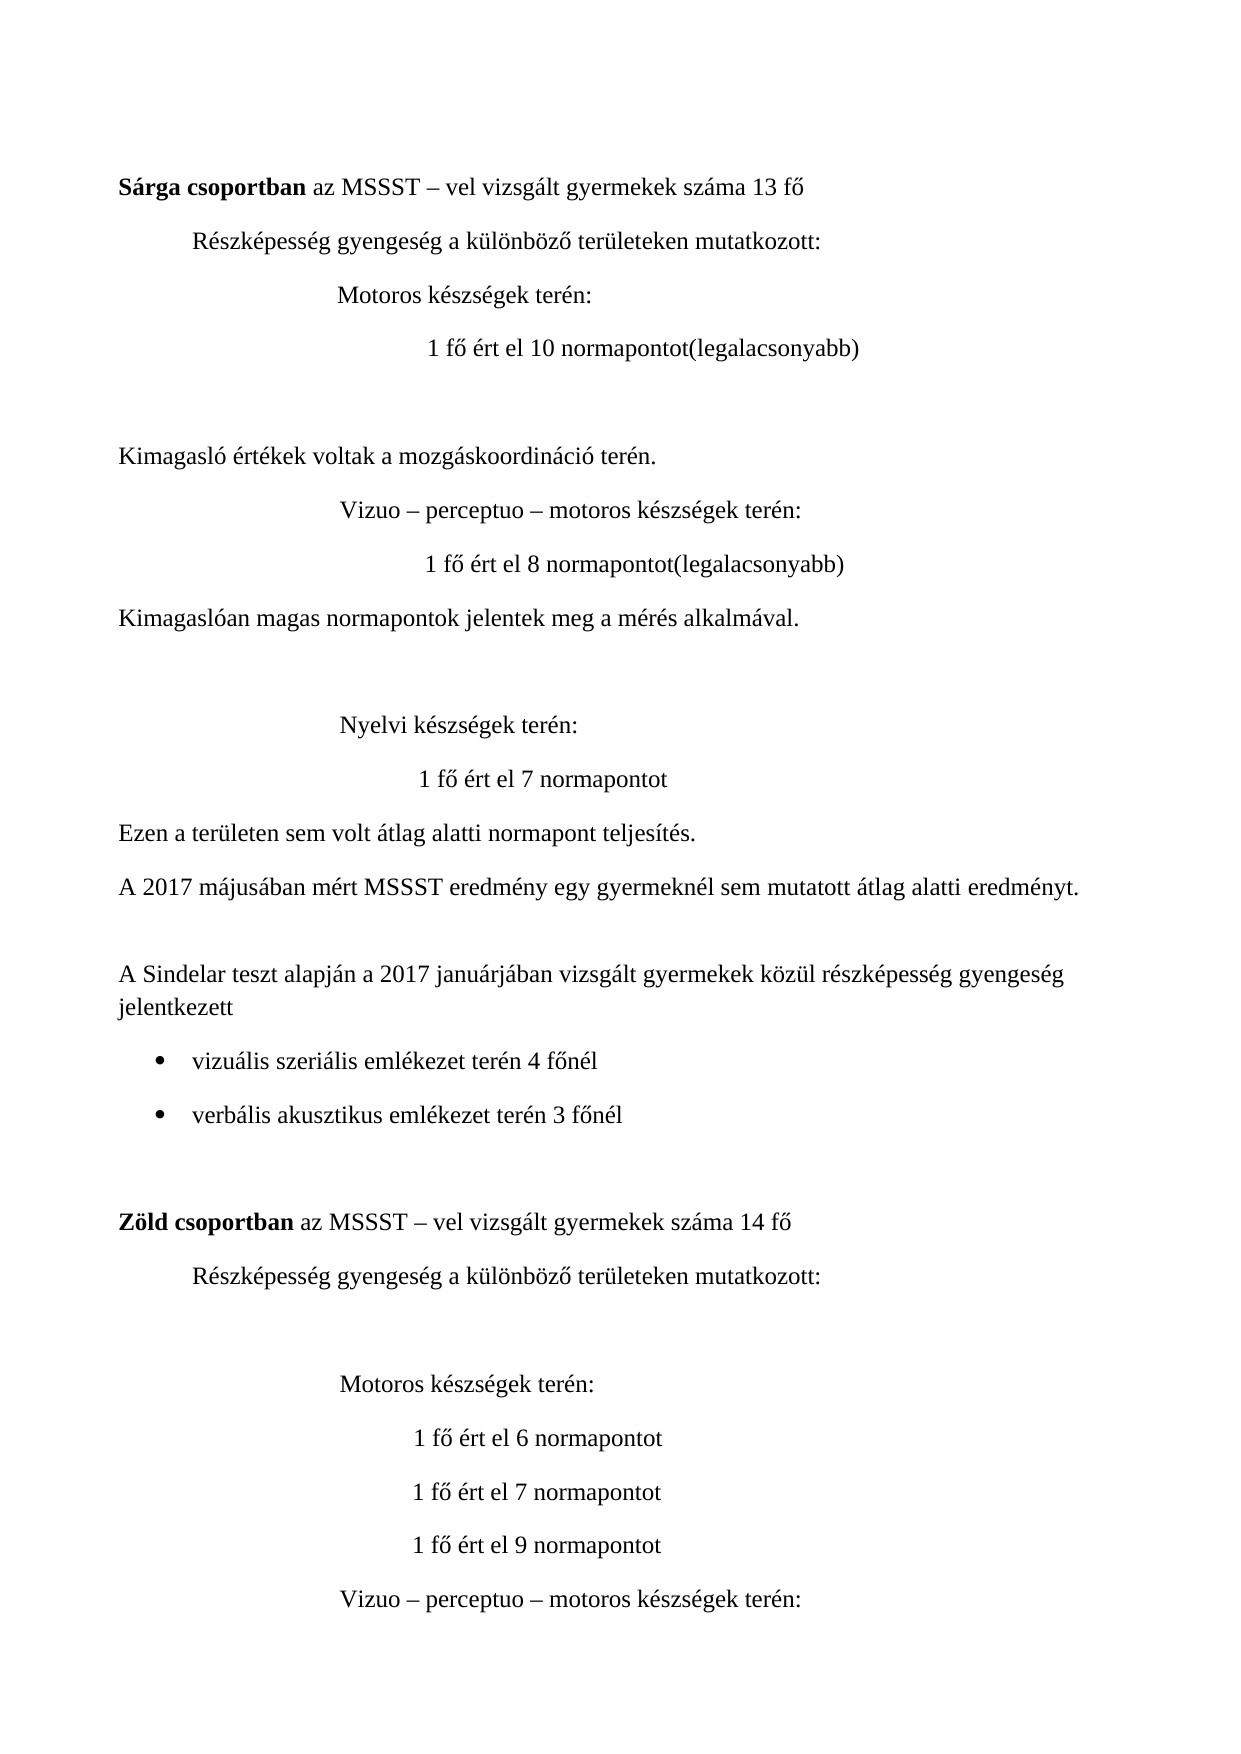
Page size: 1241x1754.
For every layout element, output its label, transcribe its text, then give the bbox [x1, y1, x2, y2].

text Kimagaslóan magas normapontok jelentek meg a mérés alkalmával. [118, 603, 1122, 632]
text 1 fő ért el 6 normapontot [118, 1423, 1122, 1452]
text 1 fő ért el 9 normapontot [118, 1531, 1122, 1559]
text Részképesség gyengeség a különböző területeken mutatkozott: [118, 1261, 1122, 1290]
list verbális akusztikus emlékezet terén 3 főnél [156, 1100, 1122, 1128]
text A 2017 májusában mért MSSST eredmény egy gyermeknél sem mutatott átlag alatti eredményt. [118, 872, 1122, 934]
text Ezen a területen sem volt átlag alatti normapont teljesítés. [118, 818, 1122, 847]
list vizuális szeriális emlékezet terén 4 főnél [156, 1046, 1122, 1074]
text Nyelvi készségek terén: [118, 711, 1122, 739]
text Motoros készségek terén: [118, 280, 1122, 308]
text Részképesség gyengeség a különböző területeken mutatkozott: [118, 226, 1122, 254]
text 1 fő ért el 8 normapontot(legalacsonyabb) [118, 549, 1122, 578]
text Motoros készségek terén: [118, 1369, 1122, 1398]
text 1 fő ért el 7 normapontot [118, 1477, 1122, 1505]
text A Sindelar teszt alapján a 2017 januárjában vizsgált gyermekek közül részképesség gyengeség jelentkezett [118, 959, 1122, 1021]
text 1 fő ért el 10 normapontot(legalacsonyabb) [118, 333, 1122, 362]
text Zöld csoportban az MSSST – vel vizsgált gyermekek száma 14 fő [118, 1207, 1122, 1236]
text Vizuo – perceptuo – motoros készségek terén: [118, 495, 1122, 524]
text 1 fő ért el 7 normapontot [118, 764, 1122, 793]
text Sárga csoportban az MSSST – vel vizsgált gyermekek száma 13 fő [118, 172, 1122, 201]
text Vizuo – perceptuo – motoros készségek terén: [118, 1584, 1122, 1613]
text Kimagasló értékek voltak a mozgáskoordináció terén. [118, 441, 1122, 470]
